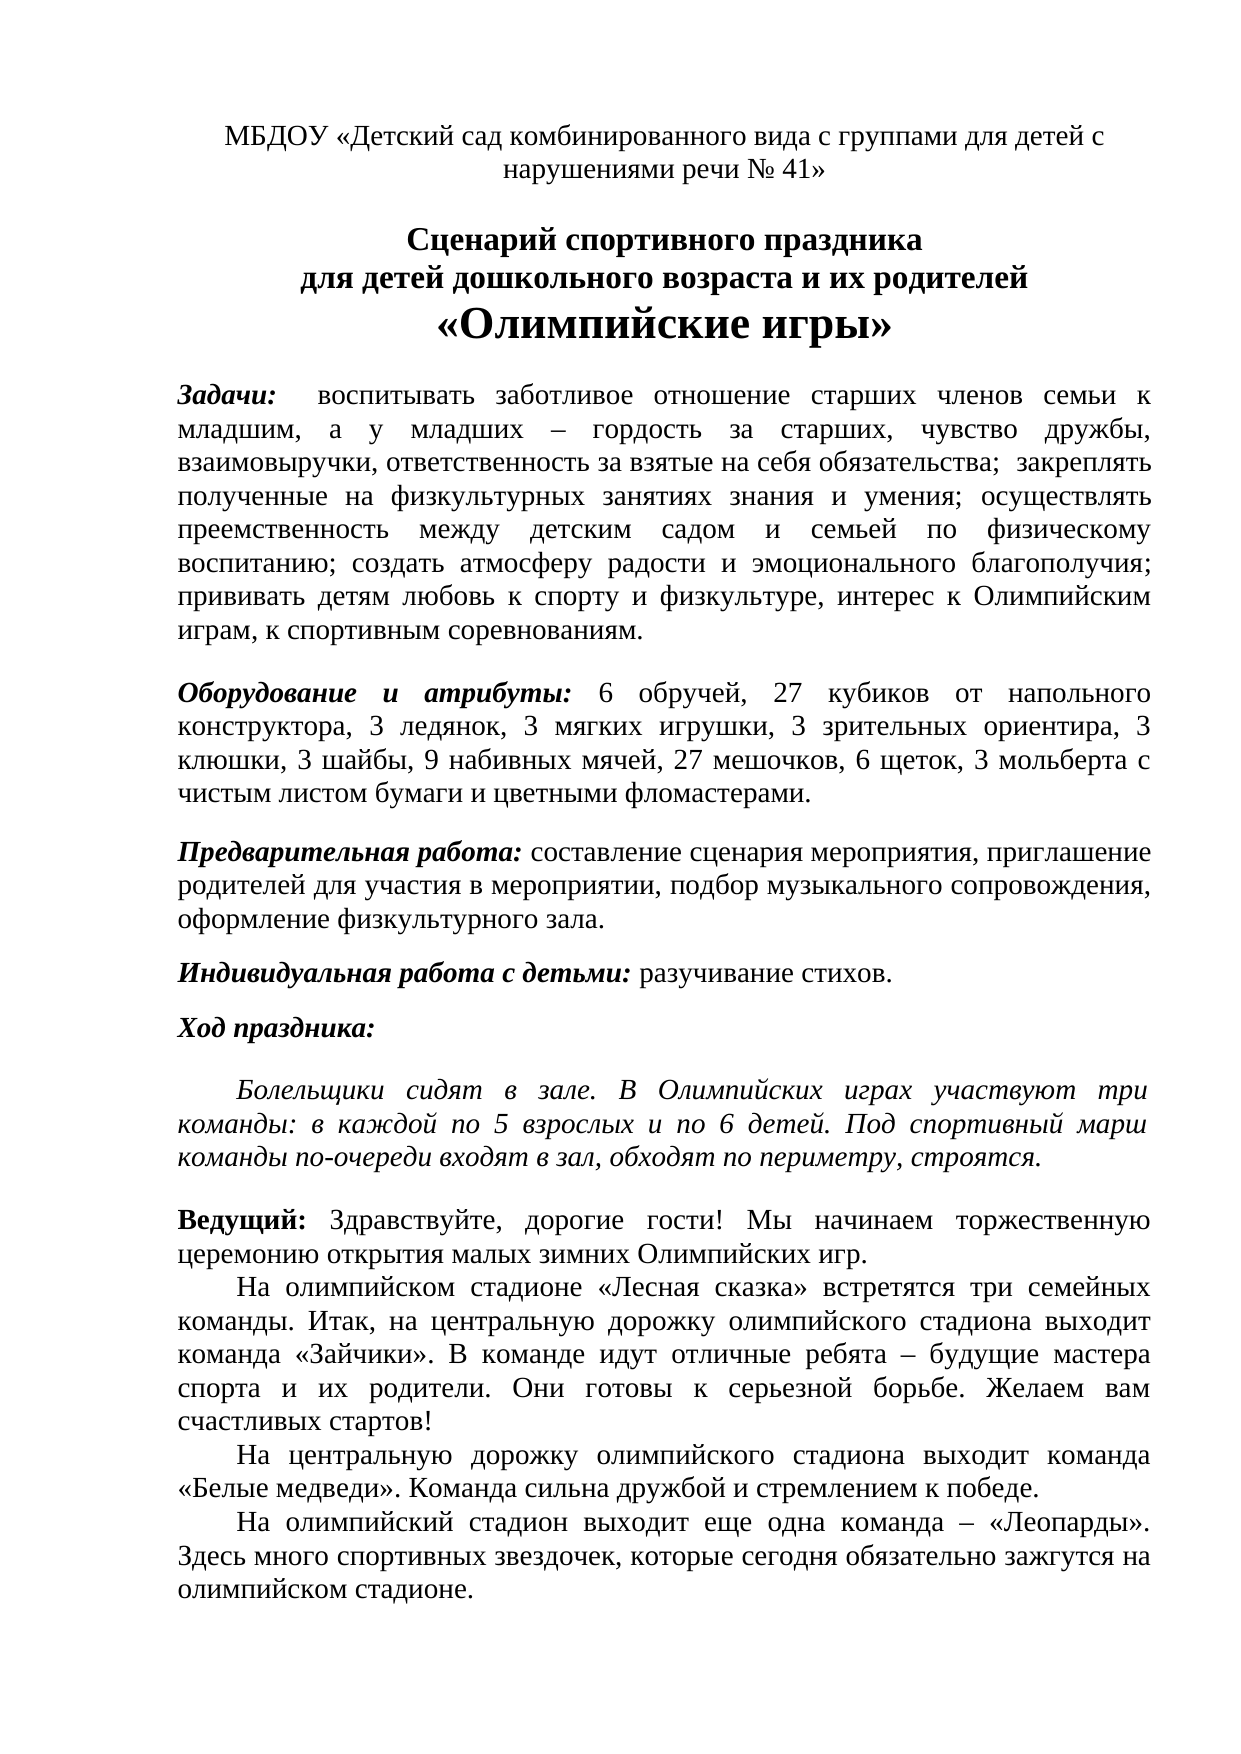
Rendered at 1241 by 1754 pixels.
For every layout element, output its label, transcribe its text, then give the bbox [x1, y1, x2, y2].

text Задачи: воспитывать заботливое отношение старших членов семьи к младшим, а у младших – гордость за старших, чувство дружбы, взаимовыручки, ответственность за взятые на себя обязательства; закреплять полученные на физкультурных занятиях знания и умения; осуществлять преемственность между детским садом и семьей по физическому воспитанию; создать атмосферу радости и эмоционального благополучия; прививать детям любовь к спорту и физкультуре, интерес к Олимпийским играм, к спортивным соревнованиям. [177, 377, 1152, 646]
text На олимпийском стадионе «Лесная сказка» встретятся три семейных команды. Итак, на центральную дорожку олимпийского стадиона выходит команда «Зайчики». В команде идут отличные ребята – будущие мастера спорта и их родители. Они готовы к серьезной борьбе. Желаем вам счастливых стартов! [177, 1269, 1152, 1437]
text МБДОУ «Детский сад комбинированного вида с группами для детей с нарушениями речи № 41» [177, 118, 1152, 185]
text для детей дошкольного возраста и их родителей «Олимпийские игры» [177, 257, 1152, 348]
text Болельщики сидят в зале. В Олимпийских играх участвуют три команды: в каждой по 5 взрослых и по 6 детей. Под спортивный марш команды по-очереди входят в зал, обходят по периметру, строятся. [177, 1072, 1152, 1173]
text Индивидуальная работа с детьми: разучивание стихов. [177, 955, 1152, 989]
text На олимпийский стадион выходит еще одна команда – «Леопарды». Здесь много спортивных звездочек, которые сегодня обязательно зажгутся на олимпийском стадионе. [177, 1504, 1152, 1605]
text Ход праздника: [177, 1010, 1152, 1043]
text Предварительная работа: составление сценария мероприятия, приглашение родителей для участия в мероприятии, подбор музыкального сопровождения, оформление физкультурного зала. [177, 834, 1152, 934]
text Оборудование и атрибуты: 6 обручей, 27 кубиков от напольного конструктора, 3 ледянок, 3 мягких игрушки, 3 зрительных ориентира, 3 клюшки, 3 шайбы, 9 набивных мячей, 27 мешочков, 6 щеток, 3 мольберта с чистым листом бумаги и цветными фломастерами. [177, 675, 1152, 809]
text Сценарий спортивного праздника [177, 219, 1152, 257]
text На центральную дорожку олимпийского стадиона выходит команда «Белые медведи». Команда сильна дружбой и стремлением к победе. [177, 1437, 1152, 1504]
text Ведущий: Здравствуйте, дорогие гости! Мы начинаем торжественную церемонию открытия малых зимних Олимпийских игр. [177, 1202, 1152, 1269]
